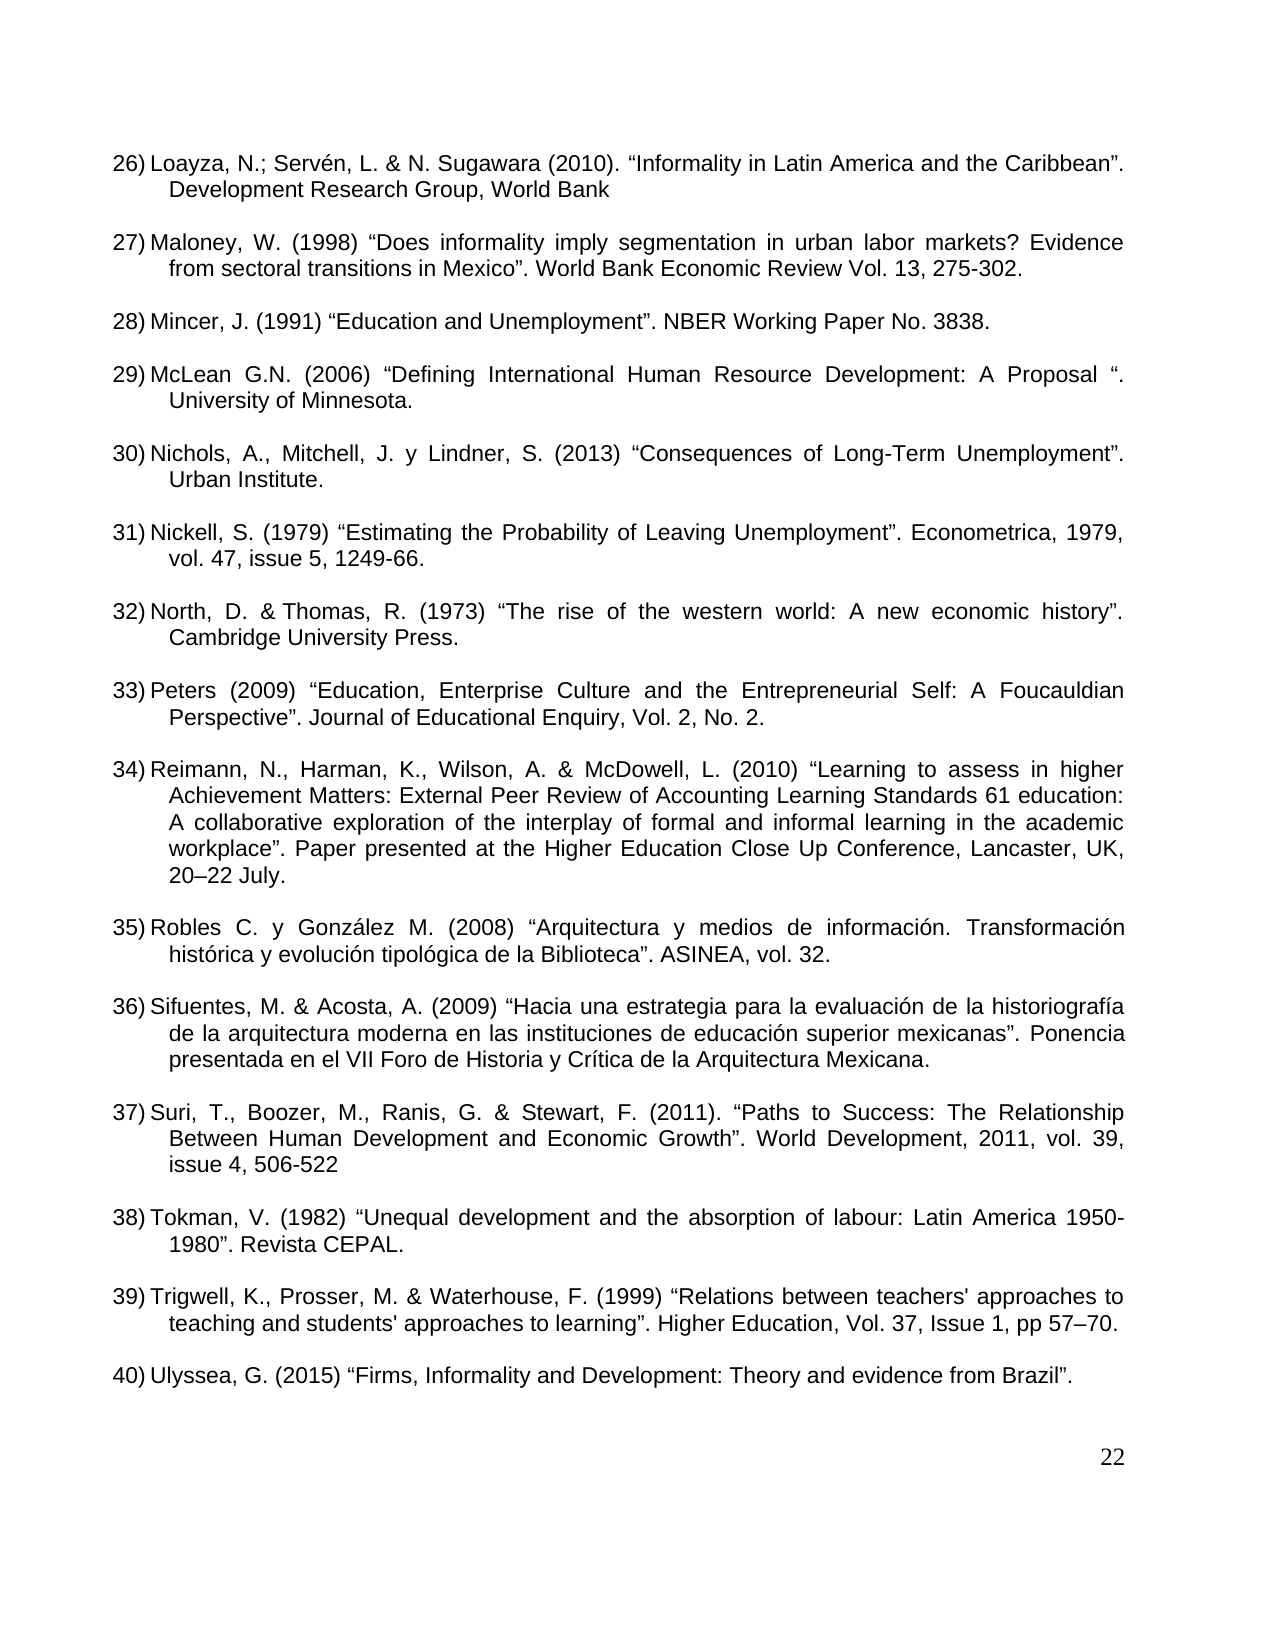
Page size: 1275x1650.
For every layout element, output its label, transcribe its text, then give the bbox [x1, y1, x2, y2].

list Sifuentes, M. & Acosta, A. (2009) “Hacia una estrategia para la evaluación de la historiografía de la arquitectura moderna en las instituciones de educación superior mexicanas”. Ponencia presentada en el VII Foro de Historia y Crítica de la Arquitectura Mexicana. [112, 993, 1125, 1072]
list Maloney, W. (1998) “Does informality imply segmentation in urban labor markets? Evidence from sectoral transitions in Mexico”. World Bank Economic Review Vol. 13, 275-302. [112, 229, 1125, 282]
list Reimann, N., Harman, K., Wilson, A. & McDowell, L. (2010) “Learning to assess in higher Achievement Matters: External Peer Review of Accounting Learning Standards 61 education: A collaborative exploration of the interplay of formal and informal learning in the academic workplace”. Paper presented at the Higher Education Close Up Conference, Lancaster, UK, 20–22 July. [112, 756, 1125, 888]
list Mincer, J. (1991) “Education and Unemployment”. NBER Working Paper No. 3838. [112, 308, 1125, 334]
list Nichols, A., Mitchell, J. y Lindner, S. (2013) “Consequences of Long-Term Unemployment”. Urban Institute. [112, 440, 1125, 493]
list Robles C. y González M. (2008) “Arquitectura y medios de información. Transformación histórica y evolución tipológica de la Biblioteca”. ASINEA, vol. 32. [112, 914, 1125, 967]
list Trigwell, K., Prosser, M. & Waterhouse, F. (1999) “Relations between teachers' approaches to teaching and students' approaches to learning”. Higher Education, Vol. 37, Issue 1, pp 57–70. [112, 1283, 1125, 1336]
list Ulyssea, G. (2015) “Firms, Informality and Development: Theory and evidence from Brazil”. [112, 1362, 1125, 1389]
list Suri, T., Boozer, M., Ranis, G. & Stewart, F. (2011). “Paths to Success: The Relationship Between Human Development and Economic Growth”. World Development, 2011, vol. 39, issue 4, 506-522 [112, 1099, 1125, 1178]
list Nickell, S. (1979) “Estimating the Probability of Leaving Unemployment”. Econometrica, 1979, vol. 47, issue 5, 1249-66. [112, 519, 1125, 572]
list Peters (2009) “Education, Enterprise Culture and the Entrepreneurial Self: A Foucauldian Perspective”. Journal of Educational Enquiry, Vol. 2, No. 2. [112, 677, 1125, 730]
list North, D. & Thomas, R. (1973) “The rise of the western world: A new economic history”. Cambridge University Press. [112, 598, 1125, 651]
list McLean G.N. (2006) “Defining International Human Resource Development: A Proposal “. University of Minnesota. [112, 361, 1125, 413]
list Loayza, N.; Servén, L. & N. Sugawara (2010). “Informality in Latin America and the Caribbean”. Development Research Group, World Bank [112, 150, 1125, 203]
list Tokman, V. (1982) “Unequal development and the absorption of labour: Latin America 1950-1980”. Revista CEPAL. [112, 1204, 1125, 1257]
